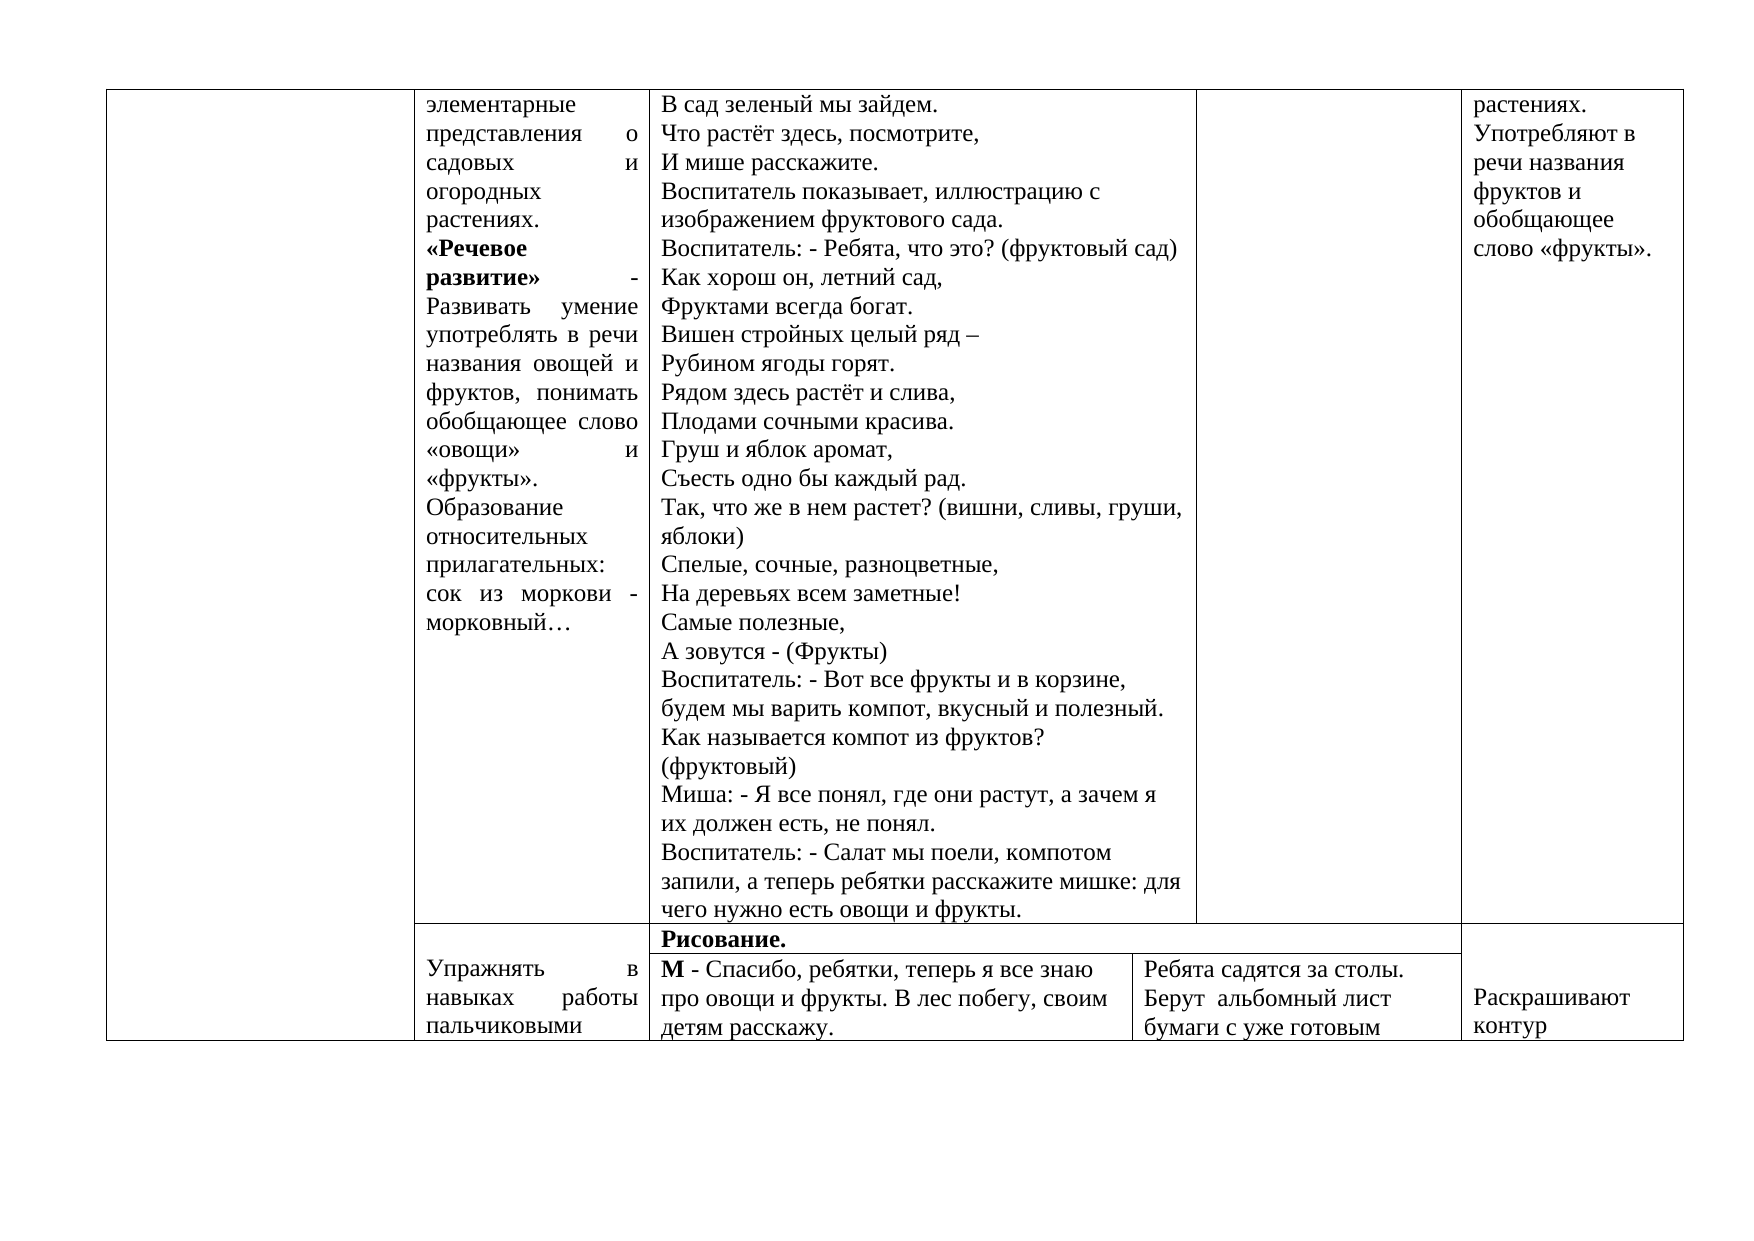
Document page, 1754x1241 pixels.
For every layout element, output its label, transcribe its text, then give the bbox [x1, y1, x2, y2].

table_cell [650, 90, 1196, 923]
table_cell [1197, 90, 1461, 923]
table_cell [650, 954, 1132, 1040]
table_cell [1133, 954, 1461, 1040]
table_cell Раскрашивают контур пальчиками, методом тычка. [1462, 924, 1683, 1040]
table_cell Рисование. [650, 924, 1461, 953]
table_cell Упражнять в навыках работы пальчиковыми красками методом тычка. Закрепить знание о цвете. [415, 924, 649, 1040]
